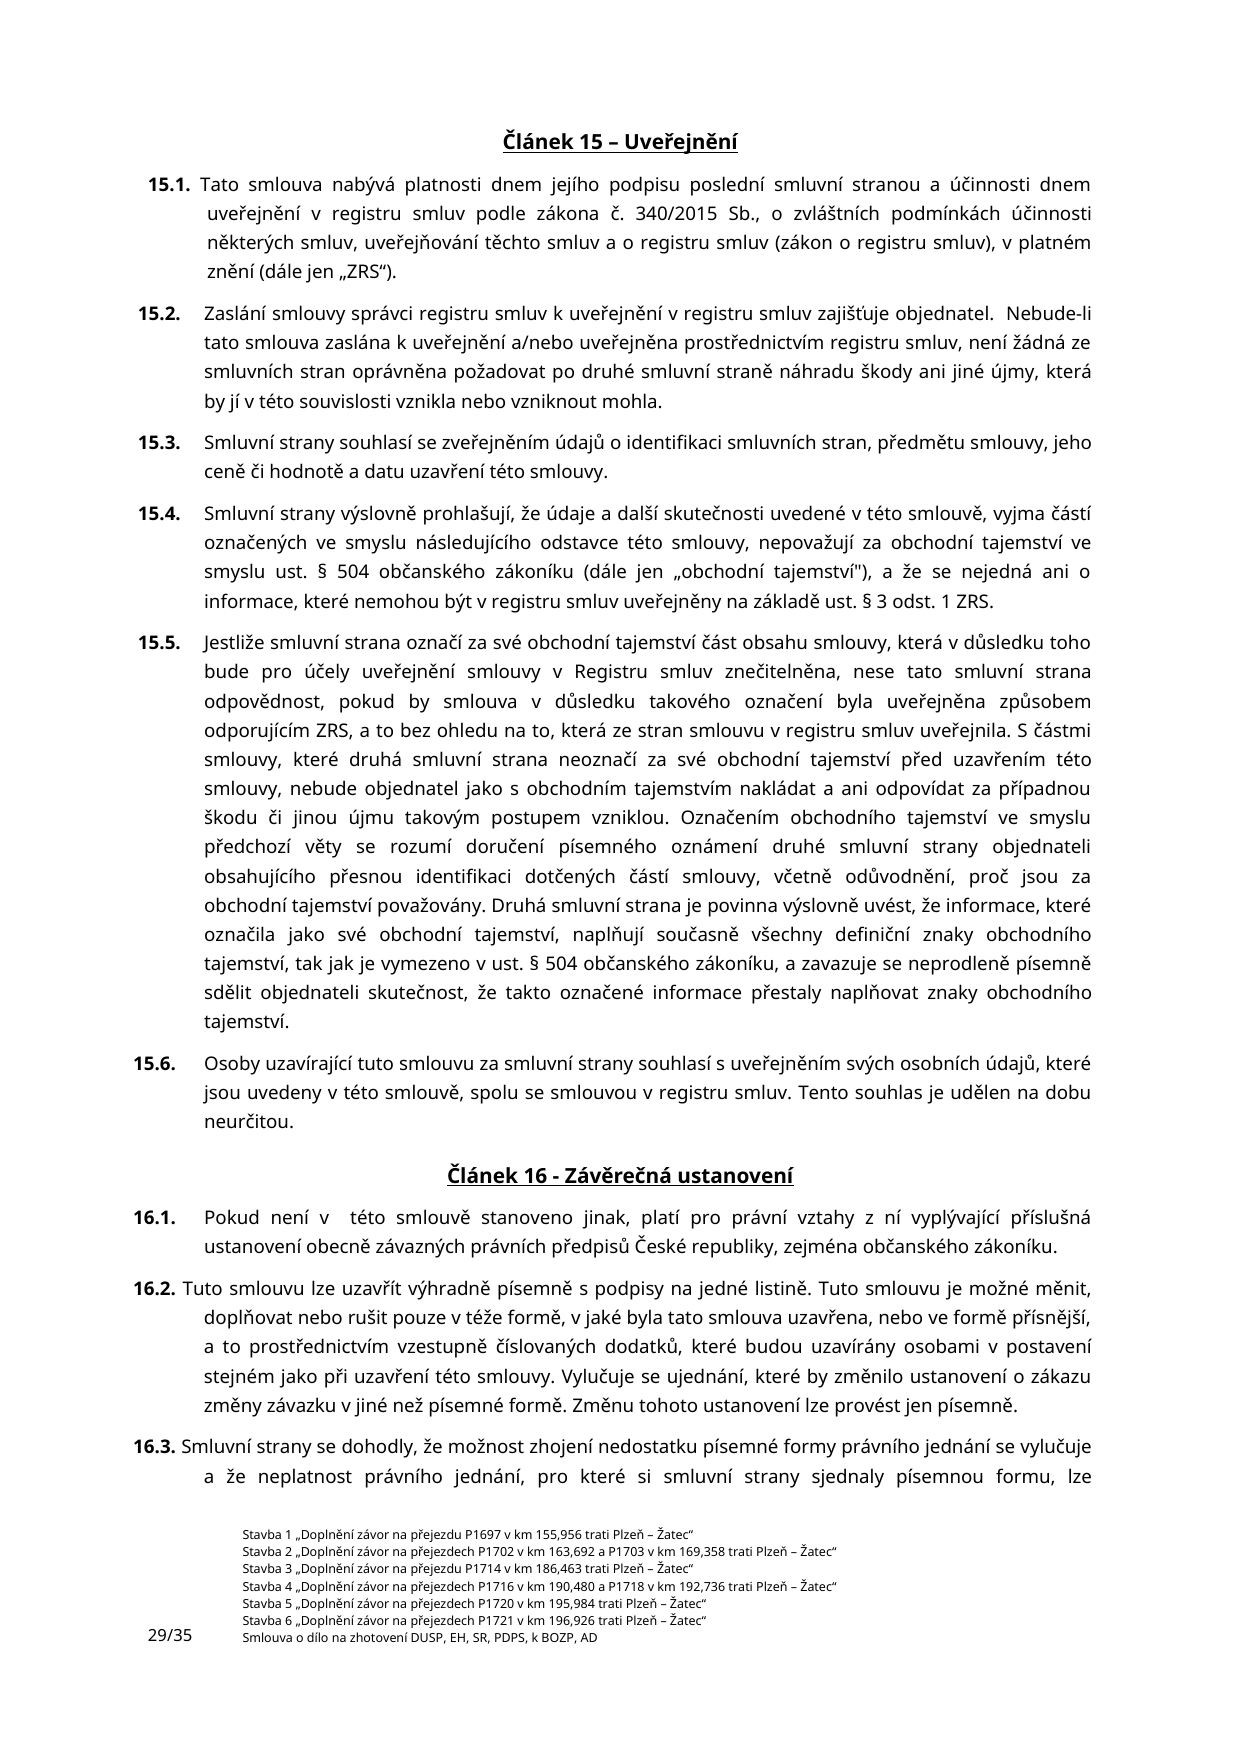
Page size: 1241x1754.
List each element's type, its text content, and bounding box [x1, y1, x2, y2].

text 15.4. Smluvní strany výslovně prohlašují, že údaje a další skutečnosti uvedené v této smlouvě, vyjma částí označených ve smyslu následujícího odstavce této smlouvy, nepovažují za obchodní tajemství ve smyslu ust. § 504 občanského zákoníku (dále jen „obchodní tajemství"), a že se nejedná ani o informace, které nemohou být v registru smluv uveřejněny na základě ust. § 3 odst. 1 ZRS. [133, 497, 1092, 614]
text 16.2. Tuto smlouvu lze uzavřít výhradně písemně s podpisy na jedné listině. Tuto smlouvu je možné měnit, doplňovat nebo rušit pouze v téže formě, v jaké byla tato smlouva uzavřena, nebo ve formě přísnější, a to prostřednictvím vzestupně číslovaných dodatků, které budou uzavírány osobami v postavení stejném jako při uzavření této smlouvy. Vylučuje se ujednání, které by změnilo ustanovení o zákazu změny závazku v jiné než písemné formě. Změnu tohoto ustanovení lze provést jen písemně. [133, 1272, 1092, 1418]
text 15.3. Smluvní strany souhlasí se zveřejněním údajů o identifikaci smluvních stran, předmětu smlouvy, jeho ceně či hodnotě a datu uzavření této smlouvy. [133, 426, 1092, 485]
text 15.1. Tato smlouva nabývá platnosti dnem jejího podpisu poslední smluvní stranou a účinnosti dnem uveřejnění v registru smluv podle zákona č. 340/2015 Sb., o zvláštních podmínkách účinnosti některých smluv, uveřejňování těchto smluv a o registru smluv (zákon o registru smluv), v platném znění (dále jen „ZRS“). [148, 168, 1092, 285]
subtitle Článek 15 – Uveřejnění [148, 126, 1092, 156]
text 15.5. Jestliže smluvní strana označí za své obchodní tajemství část obsahu smlouvy, která v důsledku toho bude pro účely uveřejnění smlouvy v Registru smluv znečitelněna, nese tato smluvní strana odpovědnost, pokud by smlouva v důsledku takového označení byla uveřejněna způsobem odporujícím ZRS, a to bez ohledu na to, která ze stran smlouvu v registru smluv uveřejnila. S částmi smlouvy, které druhá smluvní strana neoznačí za své obchodní tajemství před uzavřením této smlouvy, nebude objednatel jako s obchodním tajemstvím nakládat a ani odpovídat za případnou škodu či jinou újmu takovým postupem vzniklou. Označením obchodního tajemství ve smyslu předchozí věty se rozumí doručení písemného oznámení druhé smluvní strany objednateli obsahujícího přesnou identifikaci dotčených částí smlouvy, včetně odůvodnění, proč jsou za obchodní tajemství považovány. Druhá smluvní strana je povinna výslovně uvést, že informace, které označila jako své obchodní tajemství, naplňují současně všechny definiční znaky obchodního tajemství, tak jak je vymezeno v ust. § 504 občanského zákoníku, a zavazuje se neprodleně písemně sdělit objednateli skutečnost, že takto označené informace přestaly naplňovat znaky obchodního tajemství. [133, 626, 1092, 1035]
text 15.2. Zaslání smlouvy správci registru smluv k uveřejnění v registru smluv zajišťuje objednatel. Nebude-li tato smlouva zaslána k uveřejnění a/nebo uveřejněna prostřednictvím registru smluv, není žádná ze smluvních stran oprávněna požadovat po druhé smluvní straně náhradu škody ani jiné újmy, která by jí v této souvislosti vznikla nebo vzniknout mohla. [133, 297, 1092, 414]
text 16.1. Pokud není v této smlouvě stanoveno jinak, platí pro právní vztahy z ní vyplývající příslušná ustanovení obecně závazných právních předpisů České republiky, zejména občanského zákoníku. [133, 1201, 1092, 1260]
subtitle Článek 16 - Závěrečná ustanovení [148, 1160, 1092, 1189]
text 15.6. Osoby uzavírající tuto smlouvu za smluvní strany souhlasí s uveřejněním svých osobních údajů, které jsou uvedeny v této smlouvě, spolu se smlouvou v registru smluv. Tento souhlas je udělen na dobu neurčitou. [133, 1047, 1092, 1135]
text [133, 1431, 1092, 1489]
